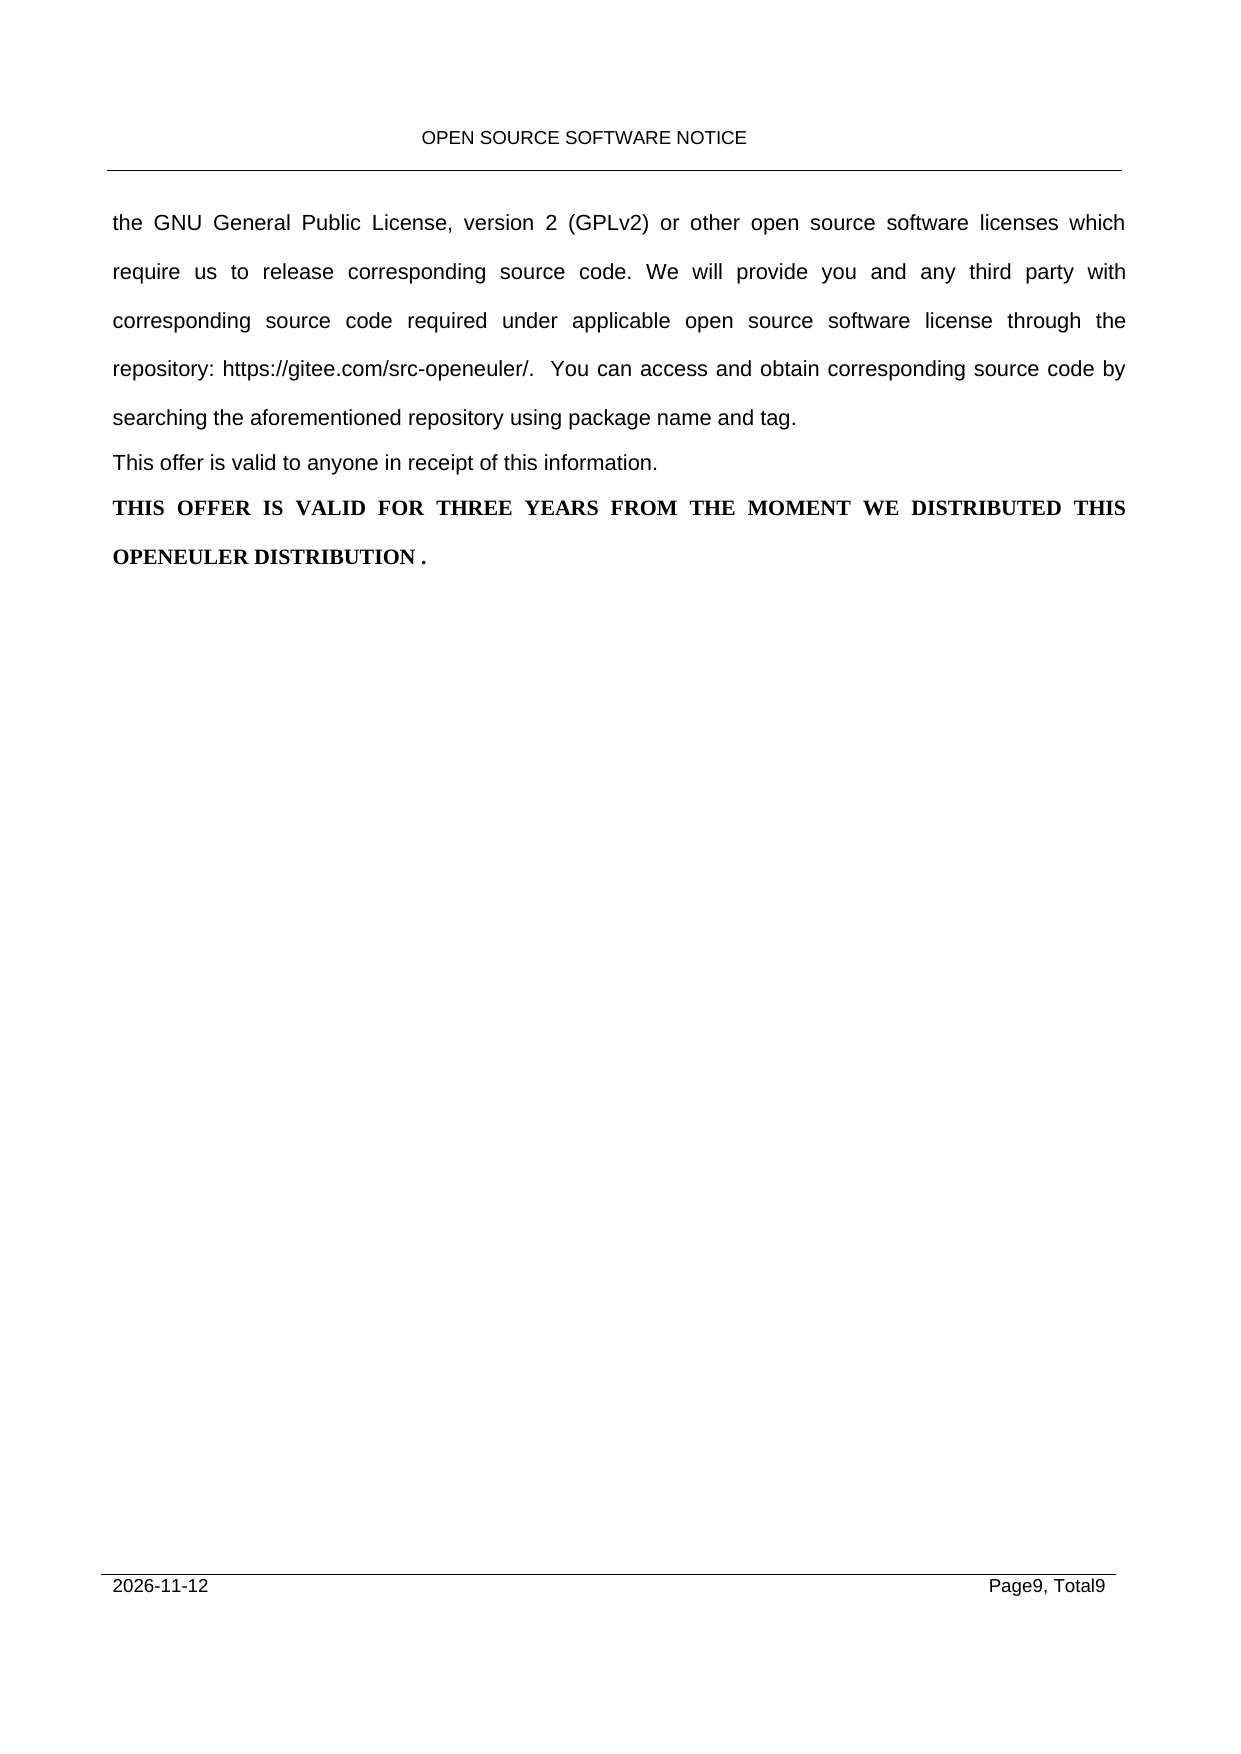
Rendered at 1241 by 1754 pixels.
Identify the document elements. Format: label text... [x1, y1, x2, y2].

text THIS OFFER IS VALID FOR THREE YEARS FROM THE MOMENT WE DISTRIBUTED THIS OPENEULER DISTRIBUTION . [112, 492, 1128, 573]
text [112, 206, 1128, 434]
text This offer is valid to anyone in receipt of this information. [112, 446, 1128, 479]
